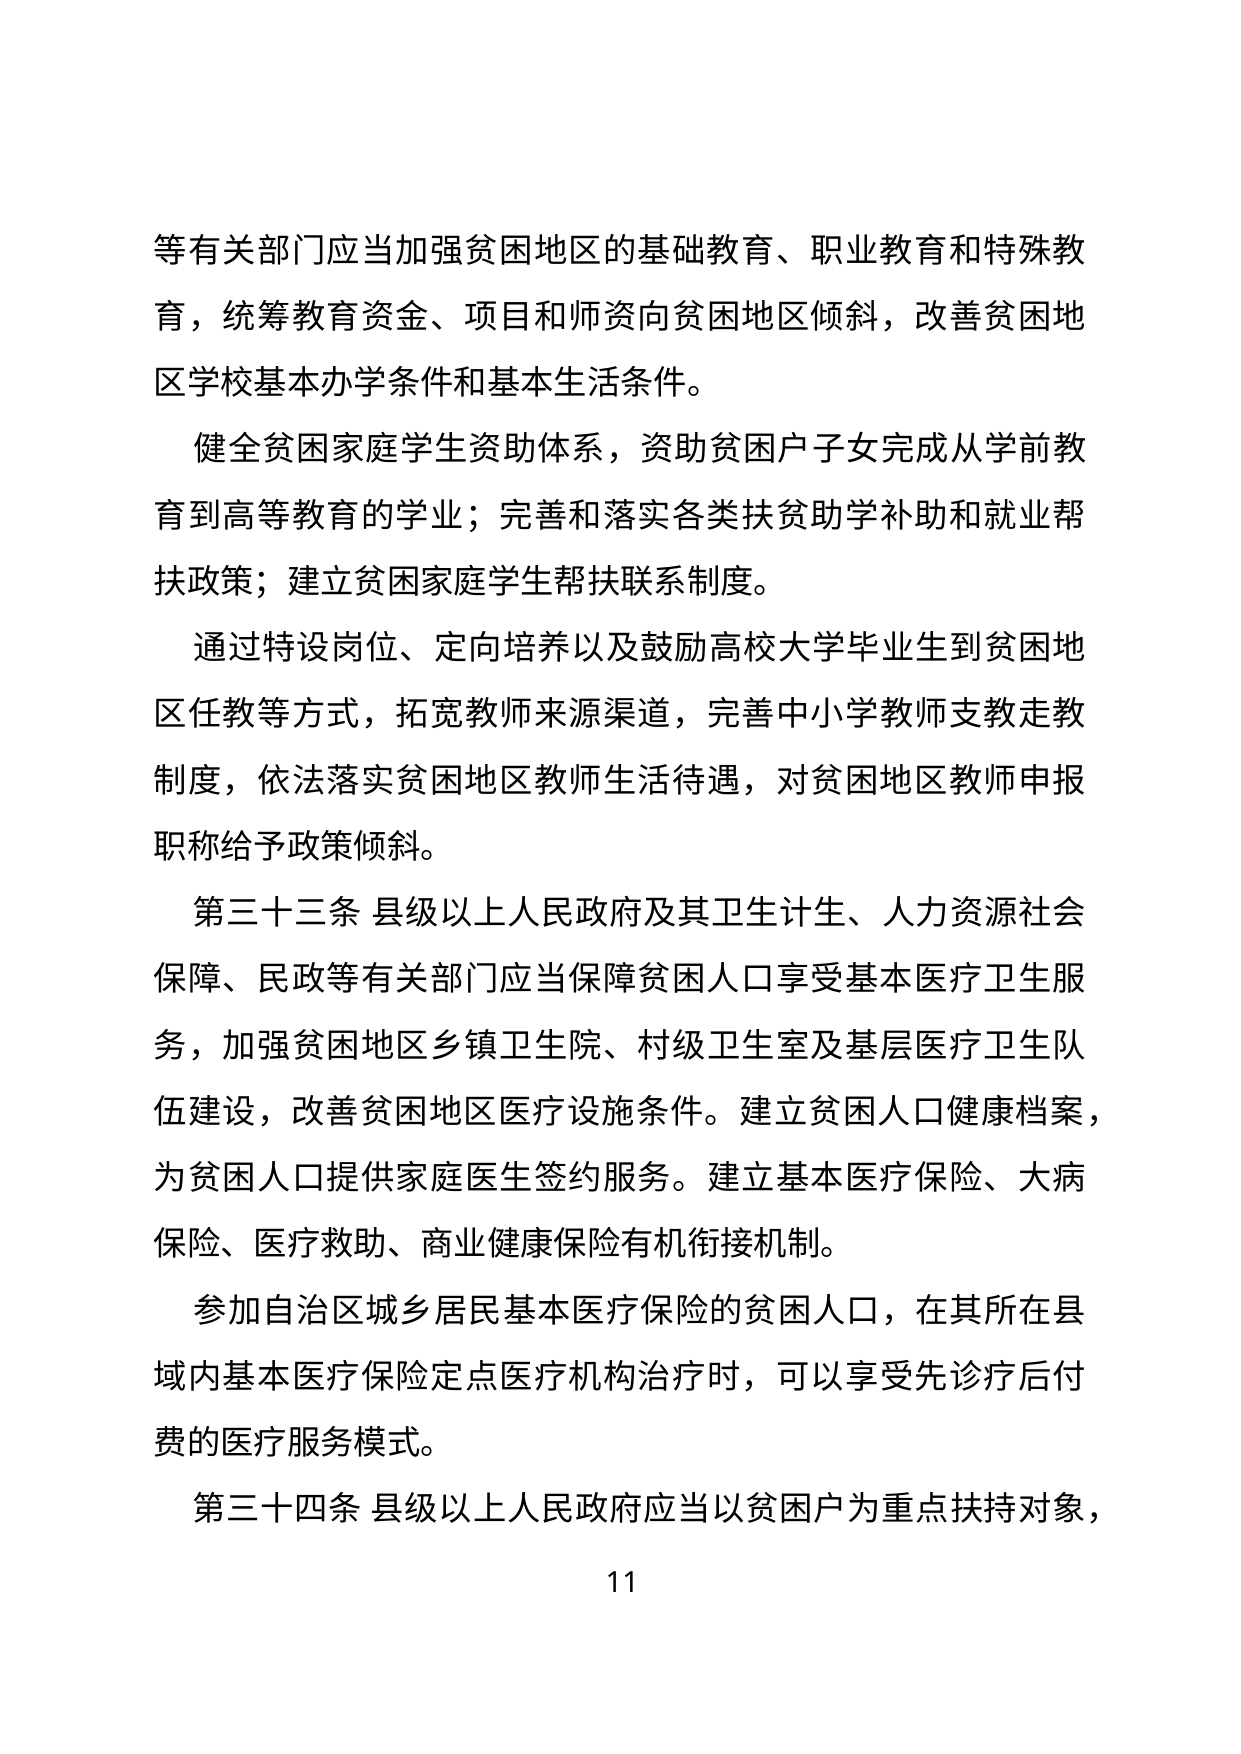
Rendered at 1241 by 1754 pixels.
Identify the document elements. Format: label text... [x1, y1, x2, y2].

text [153, 1473, 1087, 1539]
text 健全贫困家庭学生资助体系，资助贫困户子女完成从学前教育到高等教育的学业；完善和落实各类扶贫助学补助和就业帮扶政策；建立贫困家庭学生帮扶联系制度。 [153, 413, 1087, 612]
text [153, 214, 1087, 413]
text 参加自治区城乡居民基本医疗保险的贫困人口，在其所在县域内基本医疗保险定点医疗机构治疗时，可以享受先诊疗后付费的医疗服务模式。 [153, 1274, 1087, 1473]
text 通过特设岗位、定向培养以及鼓励高校大学毕业生到贫困地区任教等方式，拓宽教师来源渠道，完善中小学教师支教走教制度，依法落实贫困地区教师生活待遇，对贫困地区教师申报职称给予政策倾斜。 [153, 612, 1087, 877]
text 第三十三条 县级以上人民政府及其卫生计生、人力资源社会保障、民政等有关部门应当保障贫困人口享受基本医疗卫生服务，加强贫困地区乡镇卫生院、村级卫生室及基层医疗卫生队伍建设，改善贫困地区医疗设施条件。建立贫困人口健康档案，为贫困人口提供家庭医生签约服务。建立基本医疗保险、大病保险、医疗救助、商业健康保险有机衔接机制。 [153, 877, 1087, 1274]
